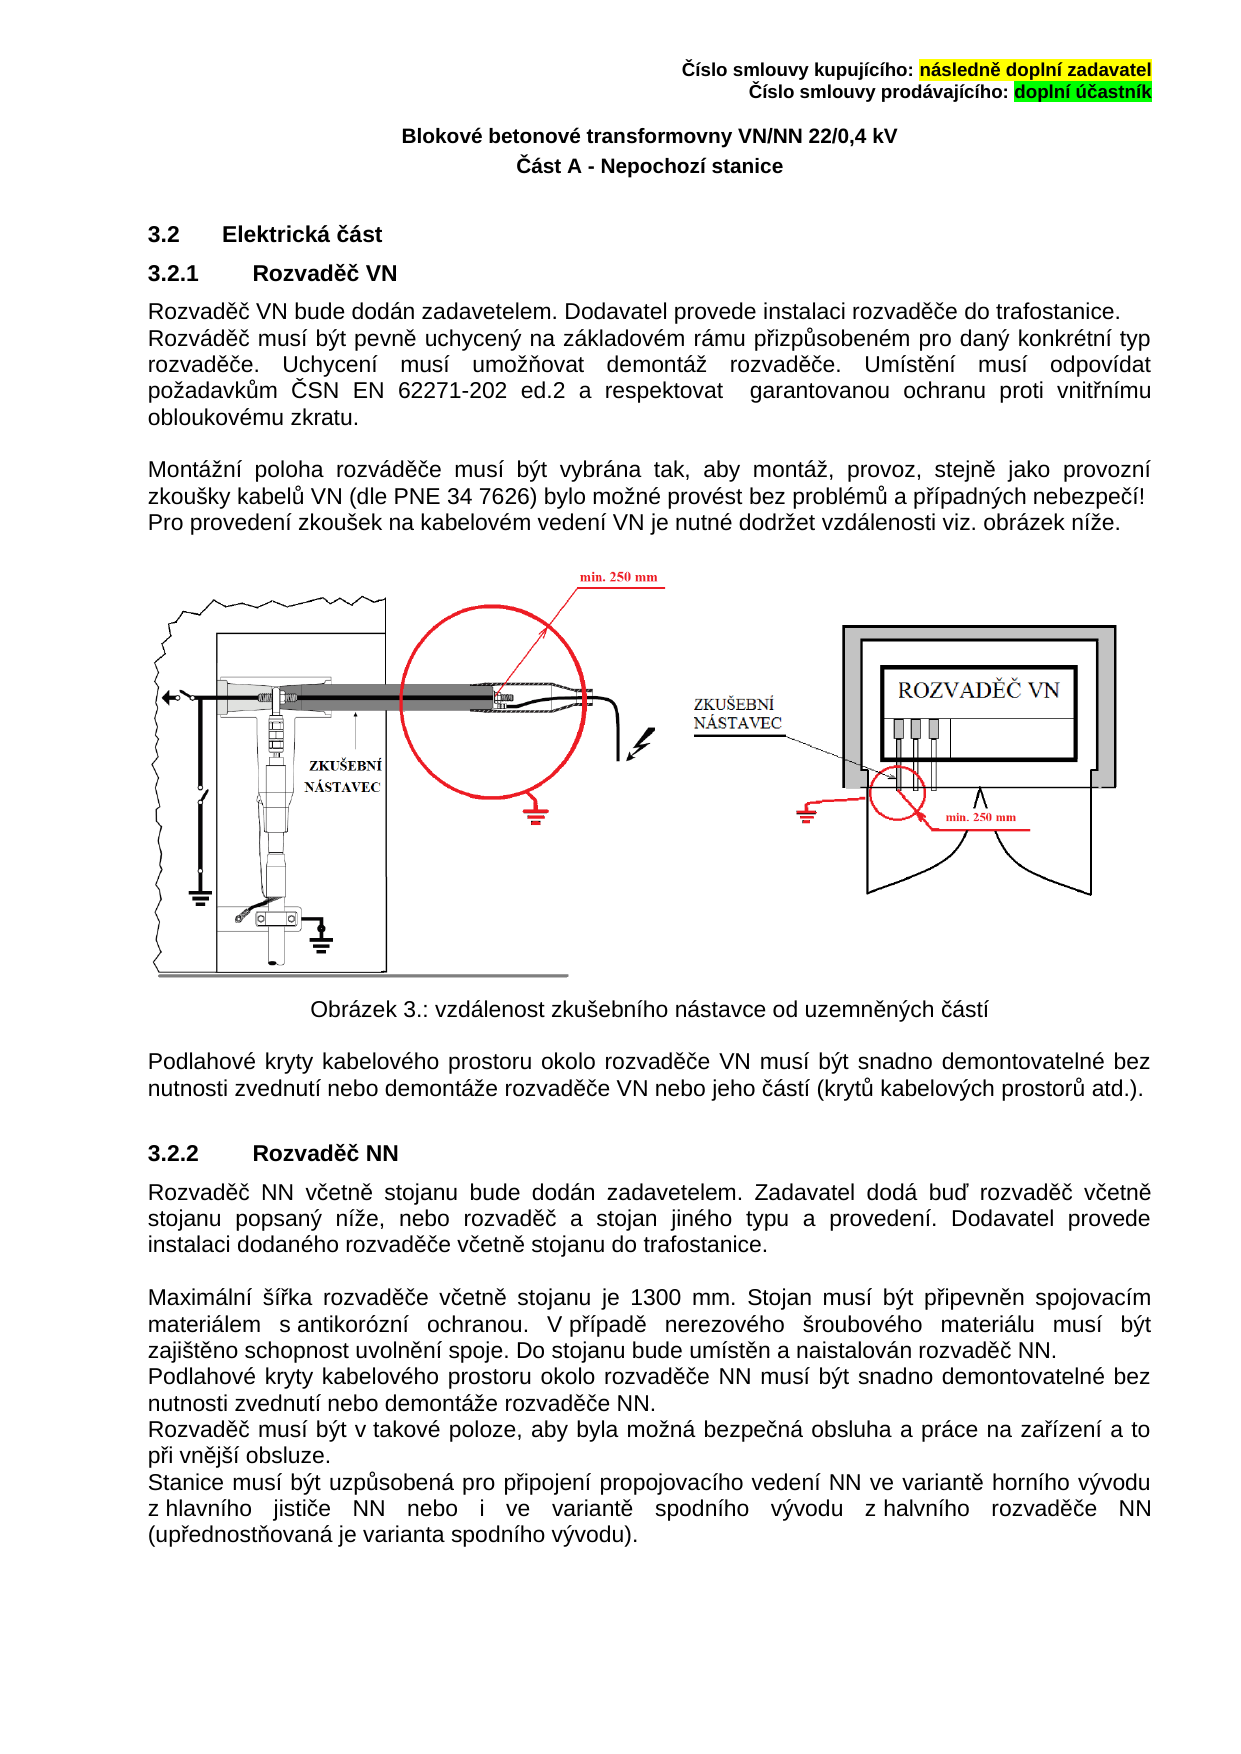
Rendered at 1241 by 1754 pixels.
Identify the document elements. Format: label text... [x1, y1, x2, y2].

list Rozvaděč NN [148, 1140, 1152, 1166]
text Maximální šířka rozvaděče včetně stojanu je 1300 mm. Stojan musí být připevněn spojovacím materiálem s antikorózní ochranou. V případě nerezového šroubového materiálu musí být zajištěno schopnost uvolnění spoje. Do stojanu bude umístěn a naistalován rozvaděč NN. [148, 1284, 1152, 1363]
text Montážní poloha rozváděče musí být vybrána tak, aby montáž, provoz, stejně jako provozní zkoušky kabelů VN (dle PNE 34 7626) bylo možné provést bez problémů a případných nebezpečí! [148, 456, 1152, 509]
text Podlahové kryty kabelového prostoru okolo rozvaděče NN musí být snadno demontovatelné bez nutnosti zvednutí nebo demontáže rozvaděče NN. [148, 1363, 1152, 1416]
text Obrázek 3.: vzdálenost zkušebního nástavce od uzemněných částí [148, 996, 1152, 1022]
text Rozvaděč musí být v takové poloze, aby byla možná bezpečná obsluha a práce na zařízení a to při vnější obsluze. [148, 1416, 1152, 1469]
text Stanice musí být uzpůsobená pro připojení propojovacího vedení NN ve variantě horního vývodu z hlavního jističe NN nebo i ve variantě spodního vývodu z halvního rozvaděče NN (upřednostňovaná je varianta spodního vývodu). [148, 1469, 1152, 1548]
text Rozváděč musí být pevně uchycený na základovém rámu přizpůsobeném pro daný konkrétní typ rozvaděče. Uchycení musí umožňovat demontáž rozvaděče. Umístění musí odpovídat požadavkům ČSN EN 62271-202 ed.2 a respektovat garantovanou ochranu proti vnitřnímu obloukovému zkratu. [148, 325, 1152, 430]
list Rozvaděč VN [148, 259, 1152, 286]
text Pro provedení zkoušek na kabelovém vedení VN je nutné dodržet vzdálenosti viz. obrázek níže. [148, 509, 1152, 536]
text Podlahové kryty kabelového prostoru okolo rozvaděče VN musí být snadno demontovatelné bez nutnosti zvednutí nebo demontáže rozvaděče VN nebo jeho částí (krytů kabelových prostorů atd.). [148, 1048, 1152, 1101]
list Elektrická část [148, 221, 1152, 247]
text Rozvaděč NN včetně stojanu bude dodán zadavetelem. Zadavatel dodá buď rozvaděč včetně stojanu popsaný níže, nebo rozvaděč a stojan jiného typu a provedení. Dodavatel provede instalaci dodaného rozvaděče včetně stojanu do trafostanice. [148, 1179, 1152, 1258]
picture [147, 561, 1150, 996]
text Rozvaděč VN bude dodán zadavetelem. Dodavatel provede instalaci rozvaděče do trafostanice. [148, 298, 1152, 325]
